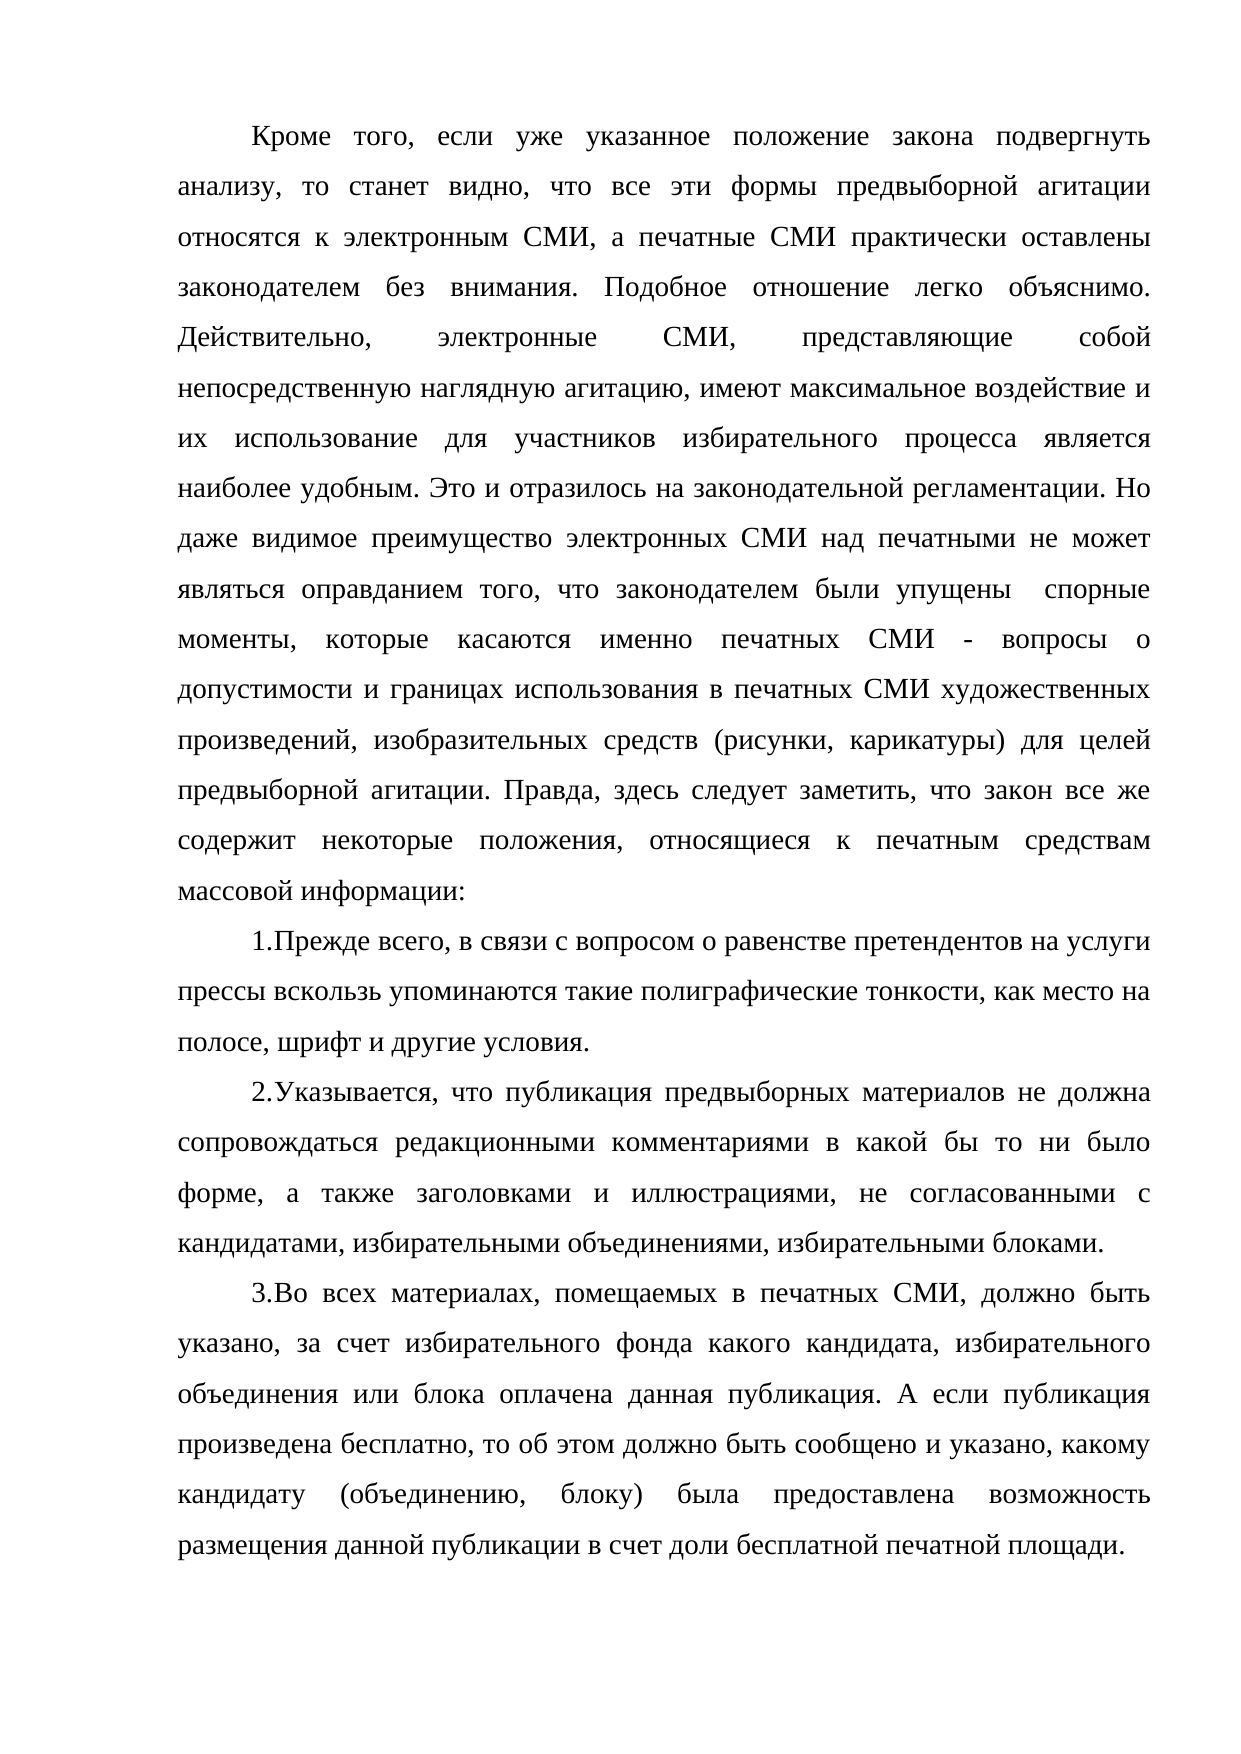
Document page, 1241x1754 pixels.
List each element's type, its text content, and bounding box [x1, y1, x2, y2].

text Кроме того, если уже указанное положение закона подвергнуть анализу, то станет видно, что все эти формы предвыборной агитации относятся к электронным СМИ, а печатные СМИ практически оставлены законодателем без внимания. Подобное отношение легко объяснимо. Действительно, электронные СМИ, представляющие собой непосредственную наглядную агитацию, имеют максимальное воздействие и их использование для участников избирательного процесса является наиболее удобным. Это и отразилось на законодательной регламентации. Но даже видимое преимущество электронных СМИ над печатными не может являться оправданием того, что законодателем были упущены спорные моменты, которые касаются именно печатных СМИ - вопросы о допустимости и границах использования в печатных СМИ художественных произведений, изобразительных средств (рисунки, карикатуры) для целей предвыборной агитации. Правда, здесь следует заметить, что закон все же содержит некоторые положения, относящиеся к печатным средствам массовой информации: [177, 118, 1152, 906]
list Прежде всего, в связи с вопросом о равенстве претендентов на услуги прессы вскользь упоминаются такие полиграфические тонкости, как место на полосе, шрифт и другие условия. [177, 923, 1152, 1057]
list Во всех материалах, помещаемых в печатных СМИ, должно быть указано, за счет избирательного фонда какого кандидата, избирательного объединения или блока оплачена данная публикация. А если публикация произведена бесплатно, то об этом должно быть сообщено и указано, какому кандидату (объединению, блоку) была предоставлена возможность размещения данной публикации в счет доли бесплатной печатной площади. [177, 1275, 1152, 1560]
list Указывается, что публикация предвыборных материалов не должна сопровождаться редакционными комментариями в какой бы то ни было форме, а также заголовками и иллюстрациями, не согласованными с кандидатами, избирательными объединениями, избирательными блоками. [177, 1074, 1152, 1258]
